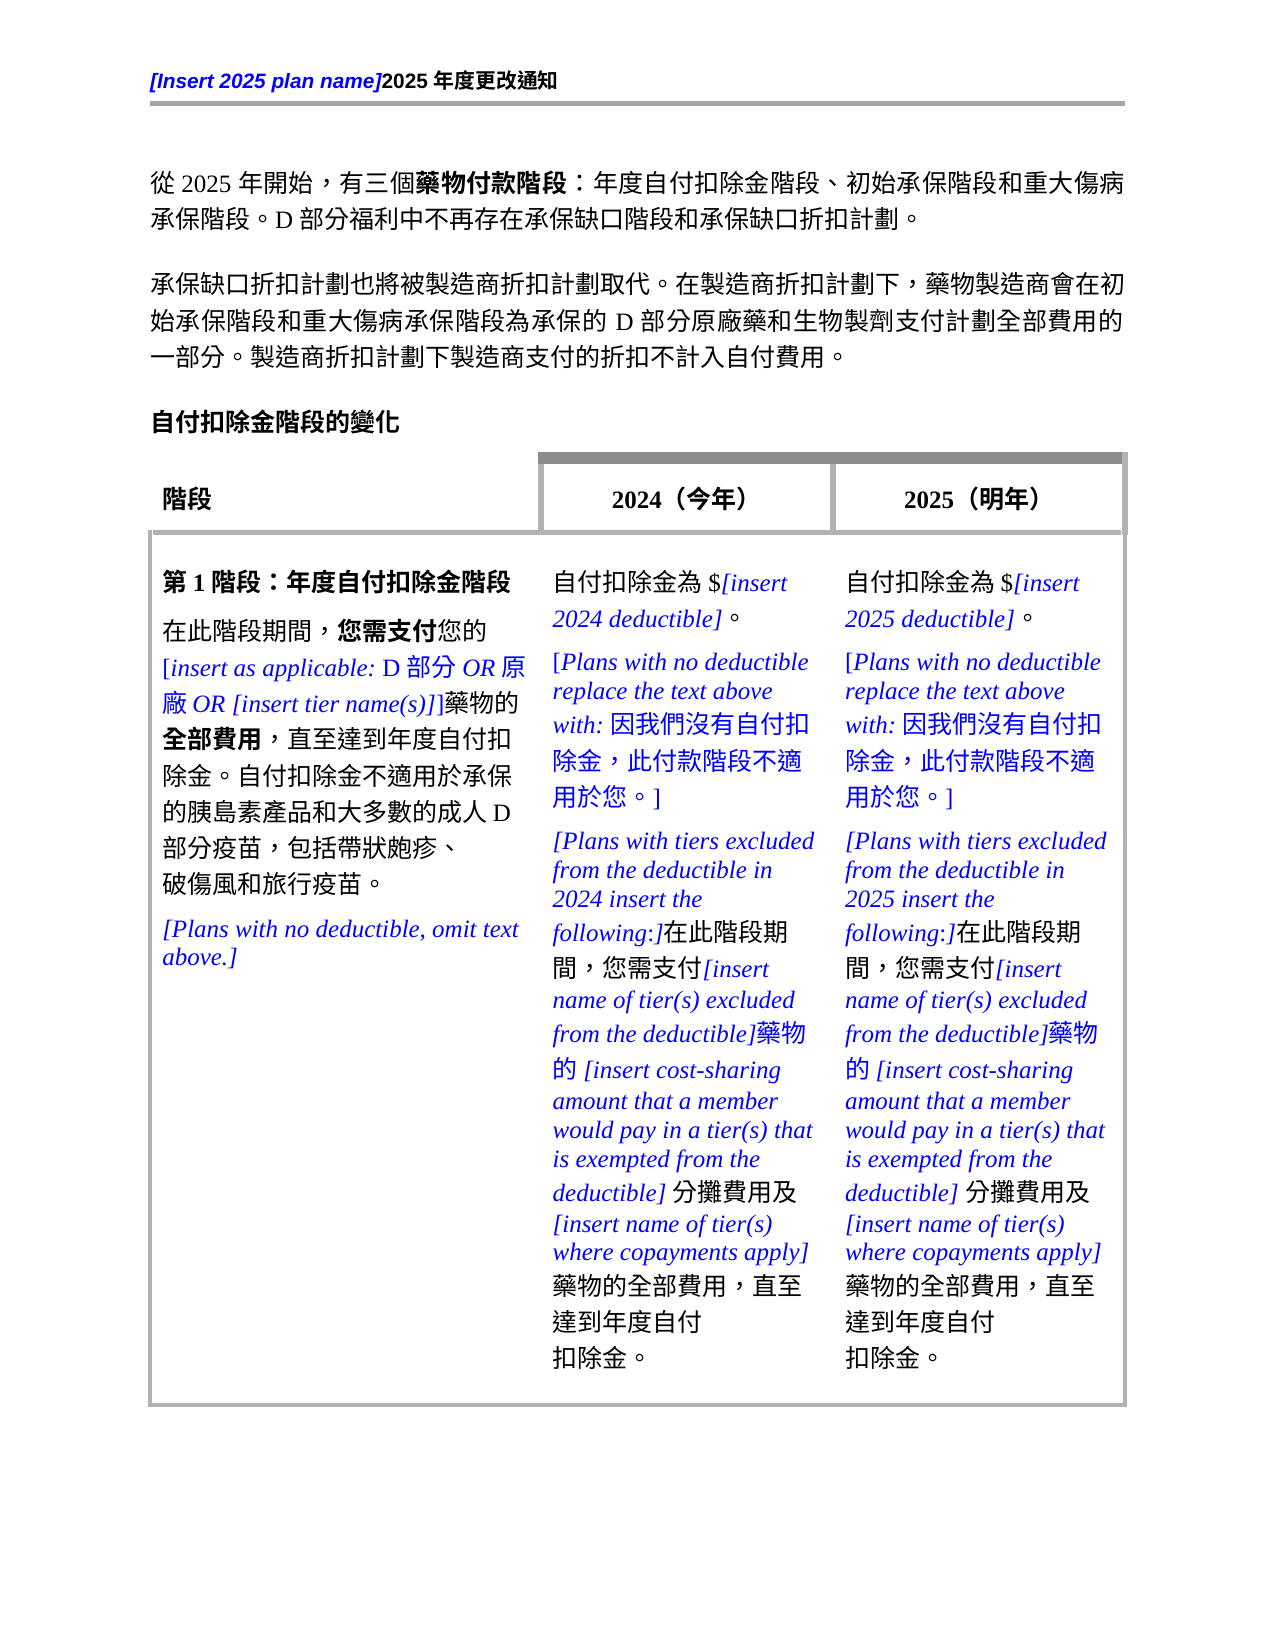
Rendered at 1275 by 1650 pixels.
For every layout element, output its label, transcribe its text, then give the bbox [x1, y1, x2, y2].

table_cell 自付扣除金為 $[insert 2024 deductible]。 [Plans with no deductible replace the text above with: 因我們沒有自付扣除金，此付款階段不適用於您。] [Plans with tiers excluded from the deductible in 2024 insert the following:]在此階段期間，您需支付[insert name of tier(s) excluded from the deductible]藥物的 [insert cost-sharing amount that a member would pay in a tier(s) that is exempted from the deductible] 分攤費用及[insert name of tier(s) where copayments apply]藥物的全部費用，直至達到年度自付 扣除金。 [541, 535, 833, 1402]
table_header 2025（明年） [836, 464, 1122, 530]
table_cell 自付扣除金為 $[insert 2025 deductible]。 [Plans with no deductible replace the text above with: 因我們沒有自付扣除金，此付款階段不適用於您。] [Plans with tiers excluded from the deductible in 2025 insert the following:]在此階段期間，您需支付[insert name of tier(s) excluded from the deductible]藥物的 [insert cost-sharing amount that a member would pay in a tier(s) that is exempted from the deductible] 分攤費用及[insert name of tier(s) where copayments apply]藥物的全部費用，直至達到年度自付 扣除金。 [833, 530, 1123, 1402]
table_cell 第 1 階段：年度自付扣除金階段 在此階段期間，您需支付您的[insert as applicable: D 部分 OR 原廠OR [insert tier name(s)]]藥物的全部費用，直至達到年度自付扣除金。自付扣除金不適用於承保的胰島素產品和大多數的成人 D 部分疫苗，包括帶狀皰疹、 破傷風和旅行疫苗。 [Plans with no deductible, omit text above.] [152, 531, 541, 1402]
table_header 階段 [150, 452, 538, 530]
table_header 2024（今年） [544, 464, 830, 530]
text 承保缺口折扣計劃也將被製造商折扣計劃取代。在製造商折扣計劃下，藥物製造商會在初始承保階段和重大傷病承保階段為承保的 D 部分原廠藥和生物製劑支付計劃全部費用的一部分。製造商折扣計劃下製造商支付的折扣不計入自付費用。 [150, 265, 1125, 374]
text 從 2025 年開始，有三個藥物付款階段：年度自付扣除金階段、初始承保階段和重大傷病承保階段。D 部分福利中不再存在承保缺口階段和承保缺口折扣計劃。 [150, 163, 1125, 236]
subtitle 自付扣除金階段的變化 [150, 403, 1125, 439]
